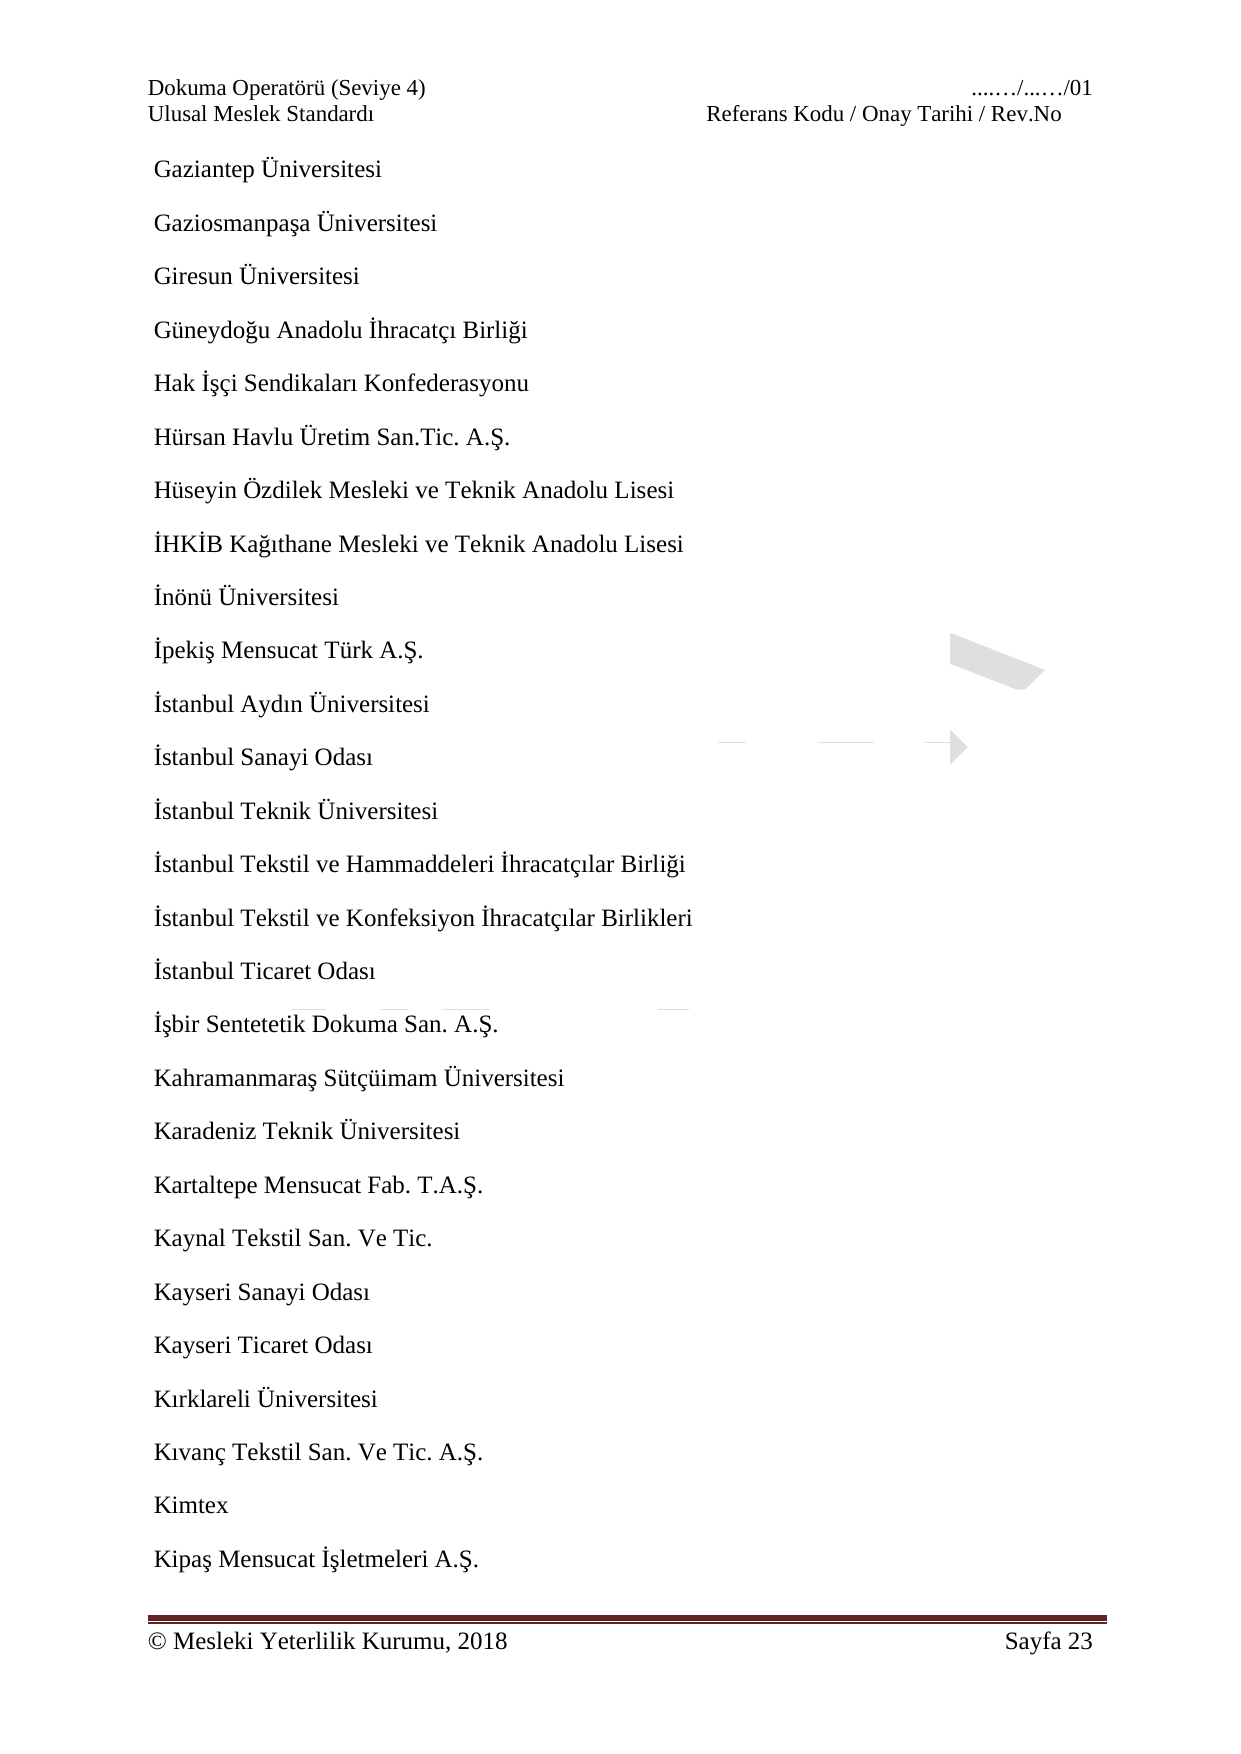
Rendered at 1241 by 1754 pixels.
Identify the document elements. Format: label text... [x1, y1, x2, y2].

table_cell Hak İşçi Sendikaları Konfederasyonu [146, 368, 950, 422]
table_cell İstanbul Tekstil ve Hammaddeleri İhracatçılar Birliği [146, 849, 950, 903]
table_cell Karadeniz Teknik Üniversitesi [146, 1116, 950, 1170]
table_cell İpekiş Mensucat Türk A.Ş. [146, 636, 950, 689]
table_cell Hürsan Havlu Üretim San.Tic. A.Ş. [146, 422, 950, 475]
table_cell Güneydoğu Anadolu İhracatçı Birliği [146, 315, 950, 368]
table_cell Gaziantep Üniversitesi [146, 155, 950, 208]
table_cell Giresun Üniversitesi [146, 261, 950, 315]
table_cell İstanbul Teknik Üniversitesi [146, 796, 950, 849]
table_cell Gaziosmanpaşa Üniversitesi [146, 208, 950, 261]
table_cell Kayseri Ticaret Odası [146, 1330, 950, 1384]
table_cell Kıvanç Tekstil San. Ve Tic. A.Ş. [146, 1437, 950, 1491]
table_cell İHKİB Kağıthane Mesleki ve Teknik Anadolu Lisesi [146, 529, 950, 582]
table_cell Kaynal Tekstil San. Ve Tic. [146, 1223, 950, 1277]
table_cell İstanbul Sanayi Odası [146, 743, 950, 796]
table_cell Kimtex [146, 1491, 950, 1544]
table_cell Kipaş Mensucat İşletmeleri A.Ş. [146, 1544, 950, 1597]
table_cell Hüseyin Özdilek Mesleki ve Teknik Anadolu Lisesi [146, 475, 950, 529]
table_cell İstanbul Ticaret Odası [146, 956, 950, 1009]
table_cell Kartaltepe Mensucat Fab. T.A.Ş. [146, 1170, 950, 1223]
table_cell İnönü Üniversitesi [146, 582, 950, 636]
table_cell İstanbul Tekstil ve Konfeksiyon İhracatçılar Birlikleri [146, 903, 950, 956]
table_cell İşbir Sentetetik Dokuma San. A.Ş. [146, 1010, 950, 1063]
table_cell Kahramanmaraş Sütçüimam Üniversitesi [146, 1063, 950, 1116]
table_cell Kırklareli Üniversitesi [146, 1384, 950, 1437]
table_cell İstanbul Aydın Üniversitesi [146, 689, 950, 742]
table_cell Kayseri Sanayi Odası [146, 1277, 950, 1330]
